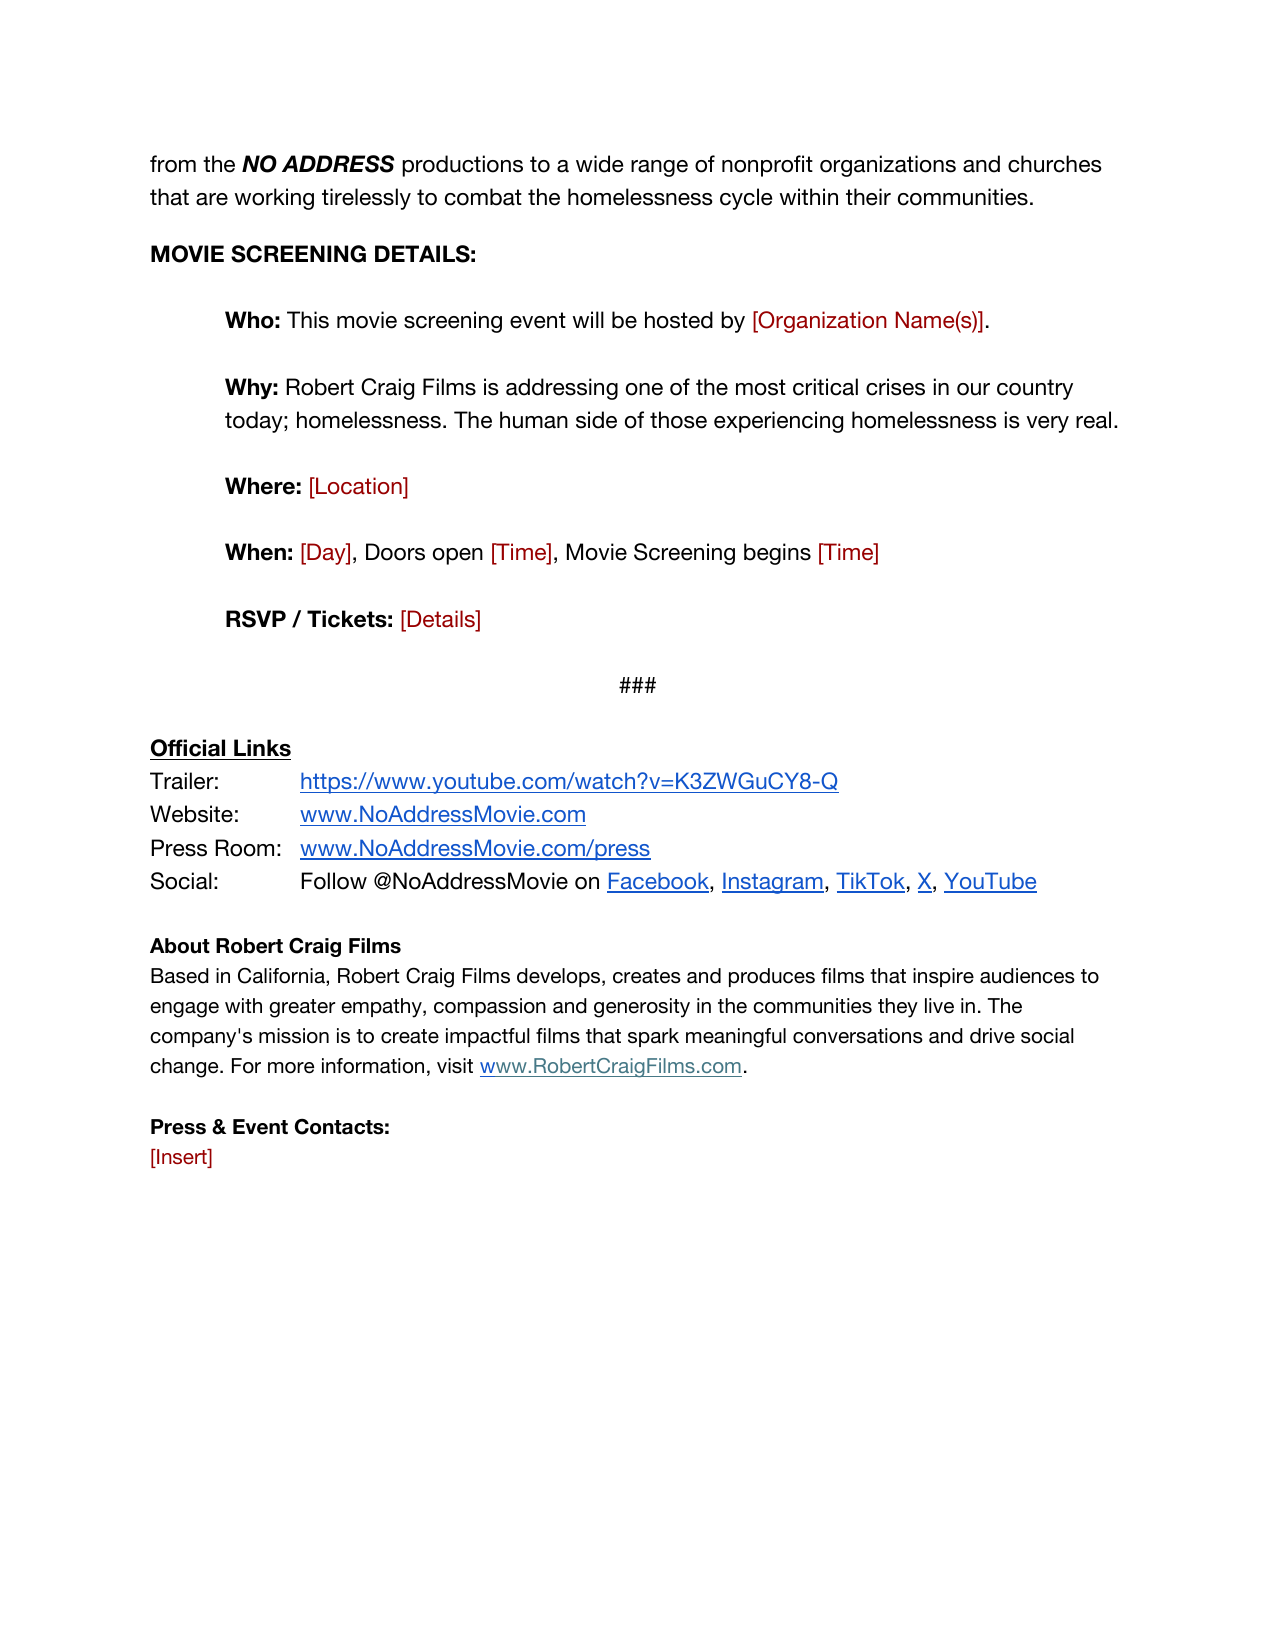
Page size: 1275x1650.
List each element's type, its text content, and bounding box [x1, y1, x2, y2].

text [Insert] [150, 1144, 1125, 1170]
text Who: This movie screening event will be hosted by [Organization Name(s)]. [225, 307, 1125, 336]
text Where: [Location] [225, 472, 1125, 501]
text When: [Day], Doors open [Time], Movie Screening begins [Time] [225, 538, 1125, 567]
text Based in California, Robert Craig Films develops, creates and produces films that inspire audiences to engage with greater empathy, compassion and generosity in the communities they live in. The company's mission is to create impactful films that spark meaningful conversations and drive social change. For more information, visit www.RobertCraigFilms.com. [150, 963, 1125, 1080]
text Trailer: https://www.youtube.com/watch?v=K3ZWGuCY8-Q [150, 767, 1125, 796]
text RSVP / Tickets: [Details] [225, 605, 1125, 634]
text Website: www.NoAddressMovie.com [150, 801, 1125, 829]
text MOVIE SCREENING DETAILS: [150, 240, 1125, 269]
text Why: Robert Craig Films is addressing one of the most critical crises in our country today; homelessness. The human side of those experiencing homelessness is very real. [225, 373, 1125, 435]
text Press & Event Contacts: [150, 1114, 1125, 1140]
text ### [150, 671, 1125, 700]
text Press Room: www.NoAddressMovie.com/press Social: Follow @NoAddressMovie on Facebook, Instagram, TikTok, X, YouTube [150, 834, 1125, 896]
text About Robert Craig Films [150, 933, 1125, 959]
text Official Links [150, 734, 1125, 763]
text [150, 150, 1125, 212]
